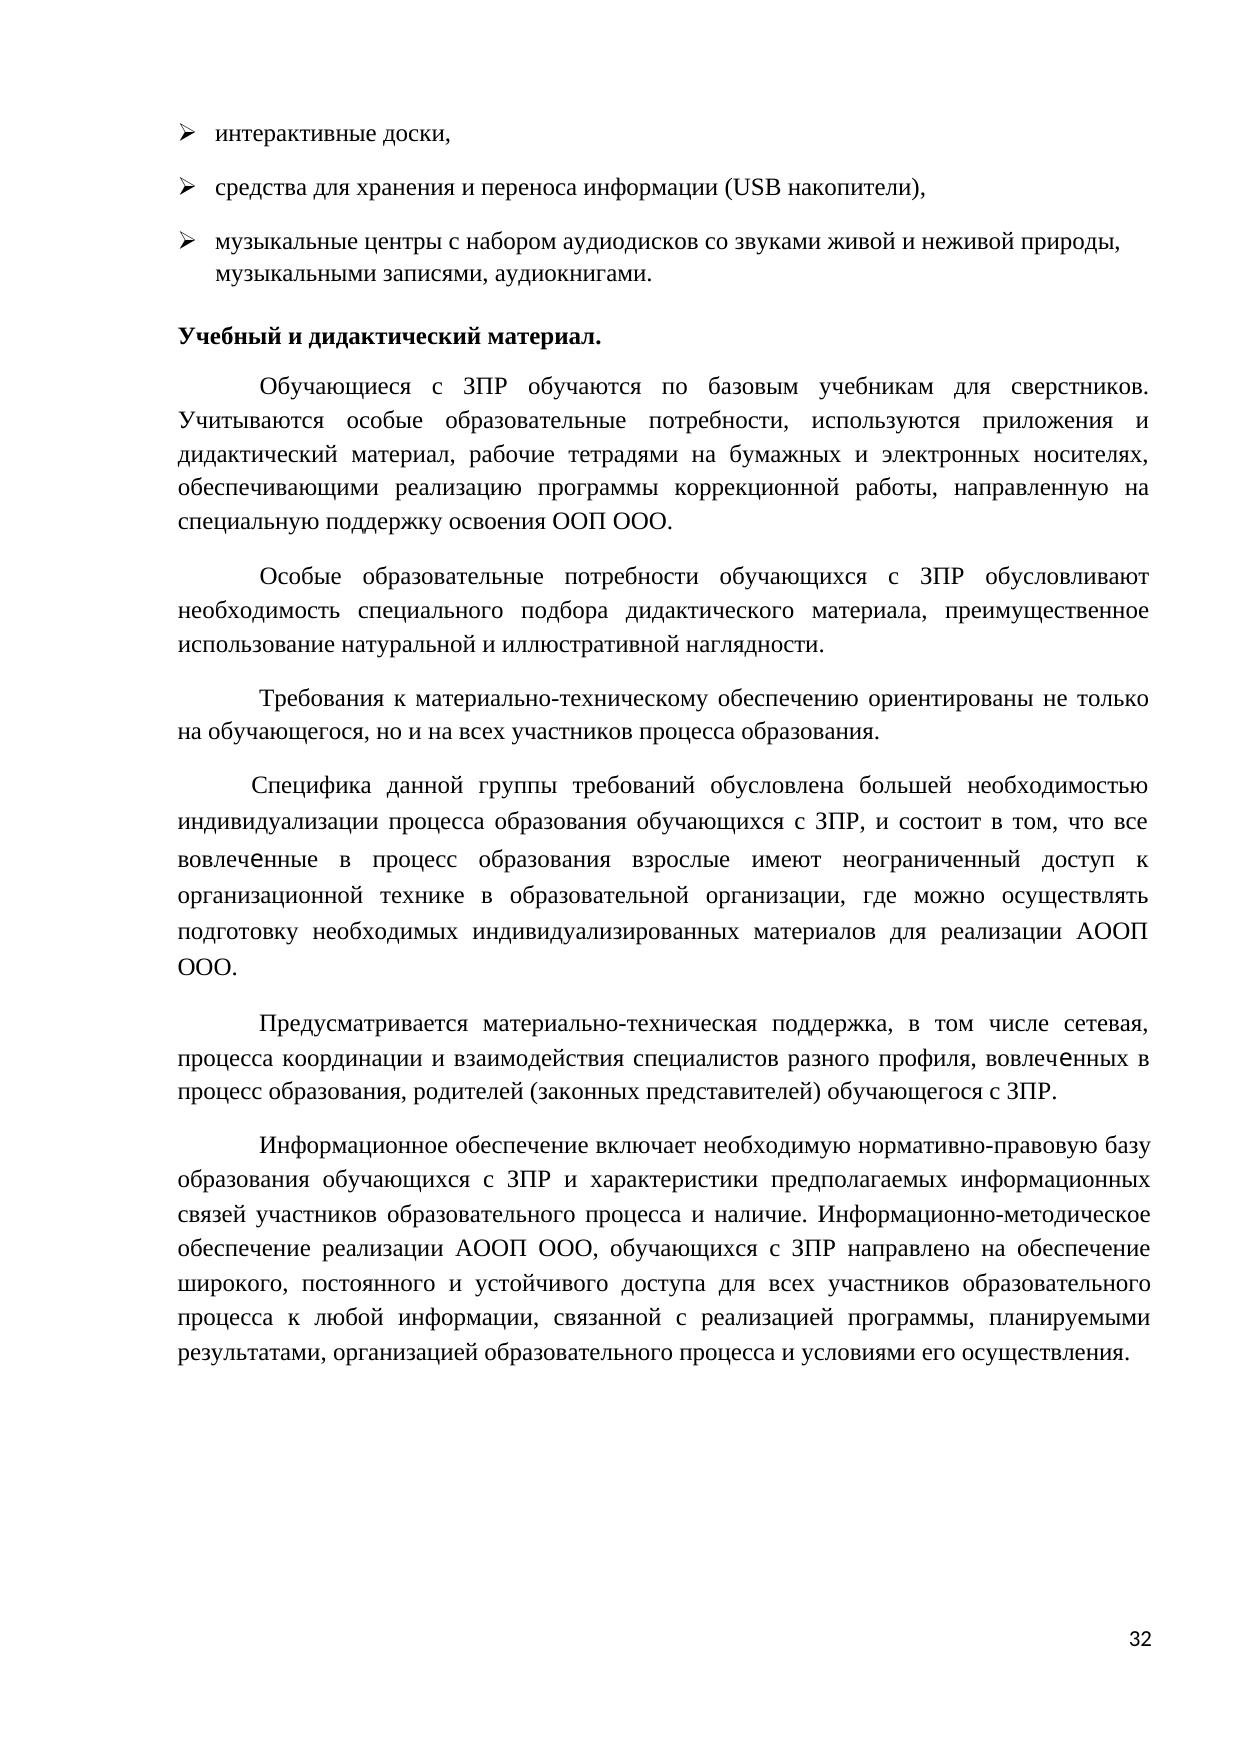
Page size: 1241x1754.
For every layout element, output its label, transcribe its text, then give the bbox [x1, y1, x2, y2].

text Специфика данной группы требований обусловлена большей необходимостью индивидуализации процесса образования обучающихся с ЗПР, и состоит в том, что все вовлеченные в процесс образования взрослые имеют неограниченный доступ к организационной технике в образовательной организации, где можно осуществлять подготовку необходимых индивидуализированных материалов для реализации АООП ООО. [177, 770, 1149, 981]
list музыкальные центры с набором аудиодисков со звуками живой и неживой природы, музыкальными записями, аудиокнигами. [177, 226, 1149, 286]
text Предусматривается материально-техническая поддержка, в том числе сетевая, процесса координации и взаимодействия специалистов разного профиля, вовлеченных в процесс образования, родителей (законных представителей) обучающегося с ЗПР. [177, 1008, 1149, 1105]
text Учебный и дидактический материал. [177, 321, 1152, 350]
list средства для хранения и переноса информации (USB накопители), [177, 172, 1152, 201]
text Информационное обеспечение включает необходимую нормативно-правовую базу образования обучающихся с ЗПР и характеристики предполагаемых информационных связей участников образовательного процесса и наличие. Информационно-методическое обеспечение реализации АООП ООО, обучающихся с ЗПР направлено на обеспечение широкого, постоянного и устойчивого доступа для всех участников образовательного процесса к любой информации, связанной с реализацией программы, планируемыми результатами, организацией образовательного процесса и условиями его осуществления. [177, 1130, 1152, 1366]
text Особые образовательные потребности обучающихся с ЗПР обусловливают необходимость специального подбора дидактического материала, преимущественное использование натуральной и иллюстративной наглядности. [178, 561, 1149, 657]
text Требования к материально-техническому обеспечению ориентированы не только на обучающегося, но и на всех участников процесса образования. [177, 683, 1149, 745]
list интерактивные доски, [177, 118, 1152, 147]
text Обучающиеся с ЗПР обучаются по базовым учебникам для сверстников. Учитываются особые образовательные потребности, используются приложения и дидактический материал, рабочие тетрадями на бумажных и электронных носителях, обеспечивающими реализацию программы коррекционной работы, направленную на специальную поддержку освоения ООП ООО. [178, 371, 1149, 535]
